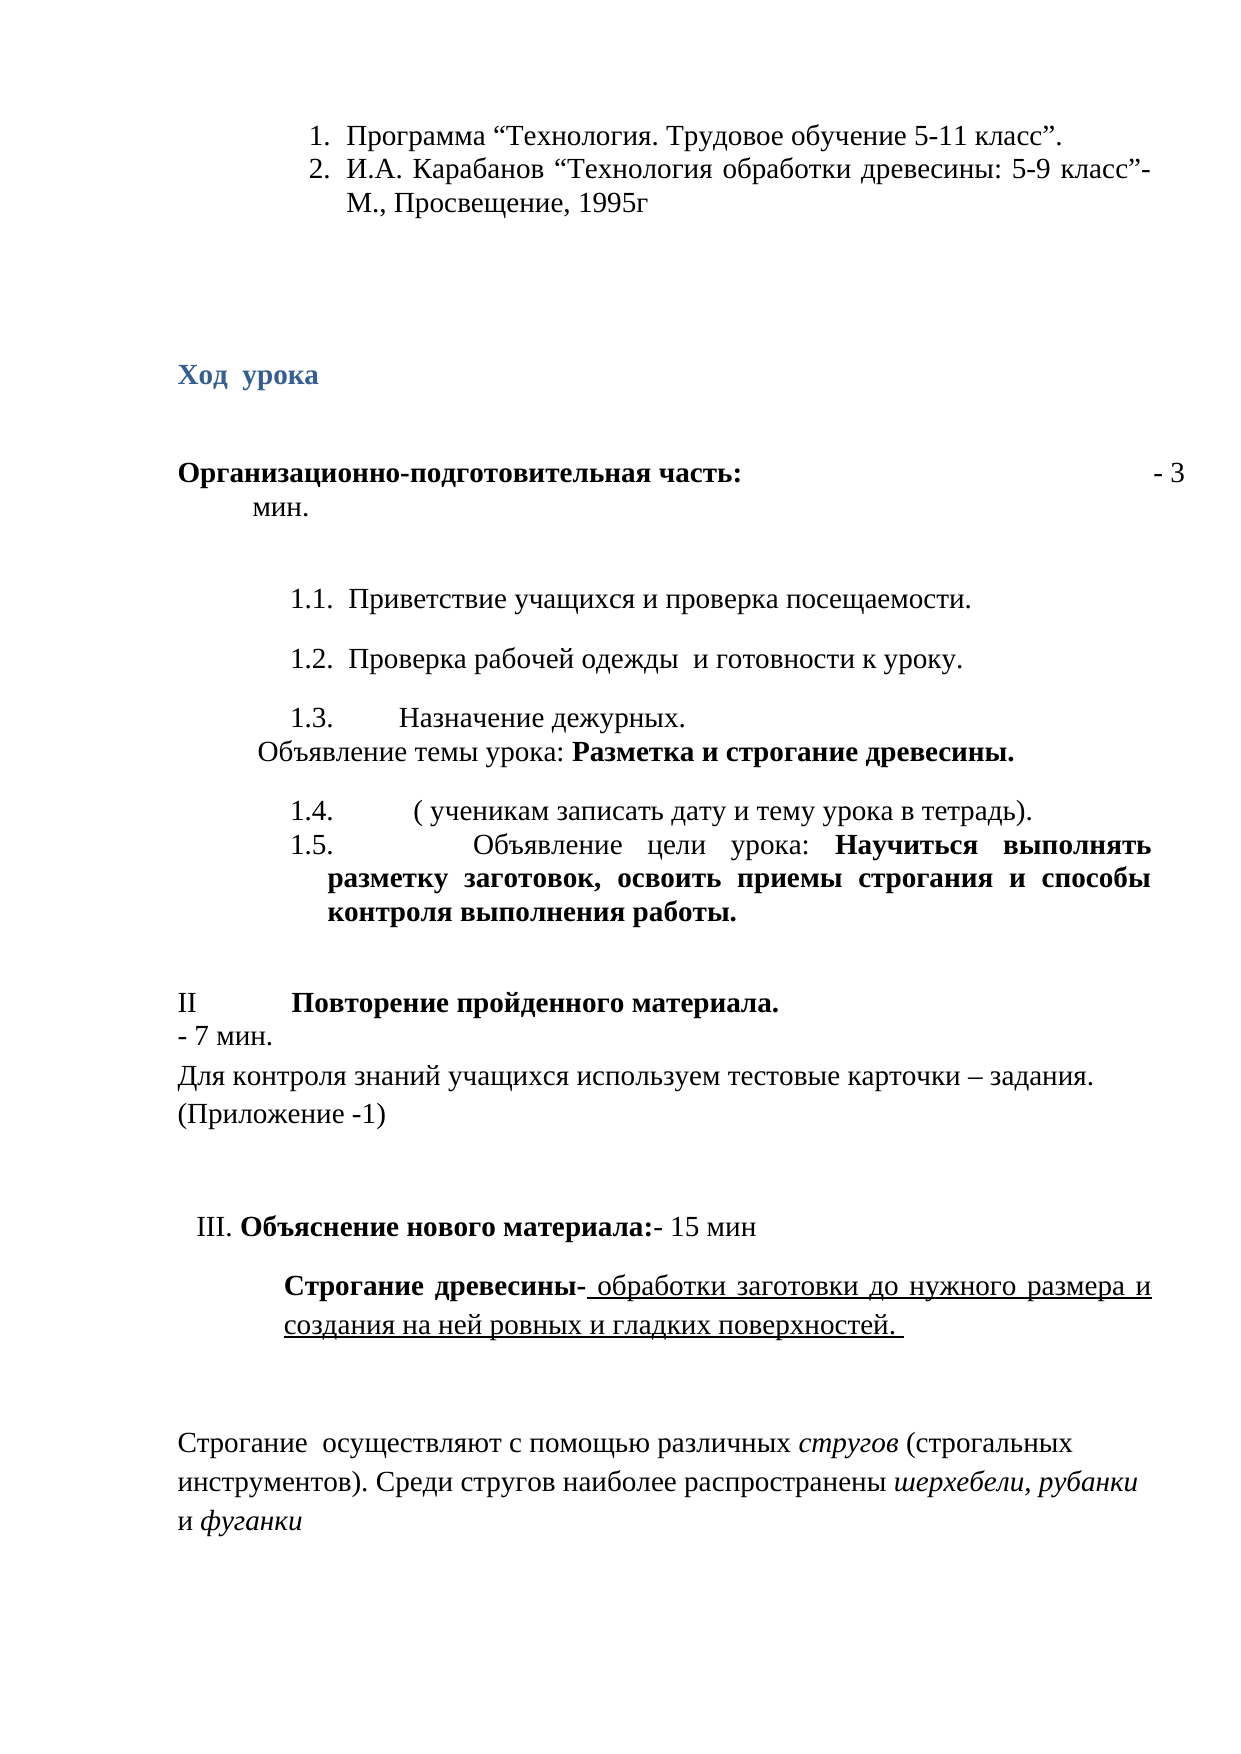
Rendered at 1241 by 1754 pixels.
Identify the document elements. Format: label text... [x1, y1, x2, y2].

list ( ученикам записать дату и тему урока в тетрадь). [290, 793, 1152, 827]
text 1.2. Проверка рабочей одежды и готовности к уроку. [290, 641, 1152, 674]
list Программа “Технология. Трудовое обучение 5-11 класс”. [308, 118, 1152, 152]
subtitle Ход урока [177, 357, 1152, 391]
text III. Объяснение нового материала:- 15 мин [177, 1209, 1190, 1242]
subtitle II Повторение пройденного материала. - 7 мин. [177, 985, 1152, 1052]
text Для контроля знаний учащихся используем тестовые карточки – задания.(Приложение -1) [177, 1058, 1152, 1130]
text 1.1. Приветствие учащихся и проверка посещаемости. [290, 582, 1152, 615]
list И.А. Карабанов “Технология обработки древесины: 5-9 класс”- М., Просвещение, 1995г [308, 152, 1152, 219]
text Объявление темы урока: Разметка и строгание древесины. [177, 734, 1152, 767]
text Организационно-подготовительная часть: - 3 мин. [177, 455, 1190, 522]
list Назначение дежурных. [290, 700, 1152, 734]
text Строгание древесины- обработки заготовки до нужного размера и создания на ней ровных и гладких поверхностей. [283, 1268, 1152, 1340]
text Строгание осуществляют с помощью различных стругов (строгальных инструментов). Среди стругов наиболее распространены шерхебели, рубанки и фуганки [177, 1426, 1152, 1536]
list Объявление цели урока: Научиться выполнять разметку заготовок, освоить приемы строгания и способы контроля выполнения работы. [290, 827, 1152, 927]
